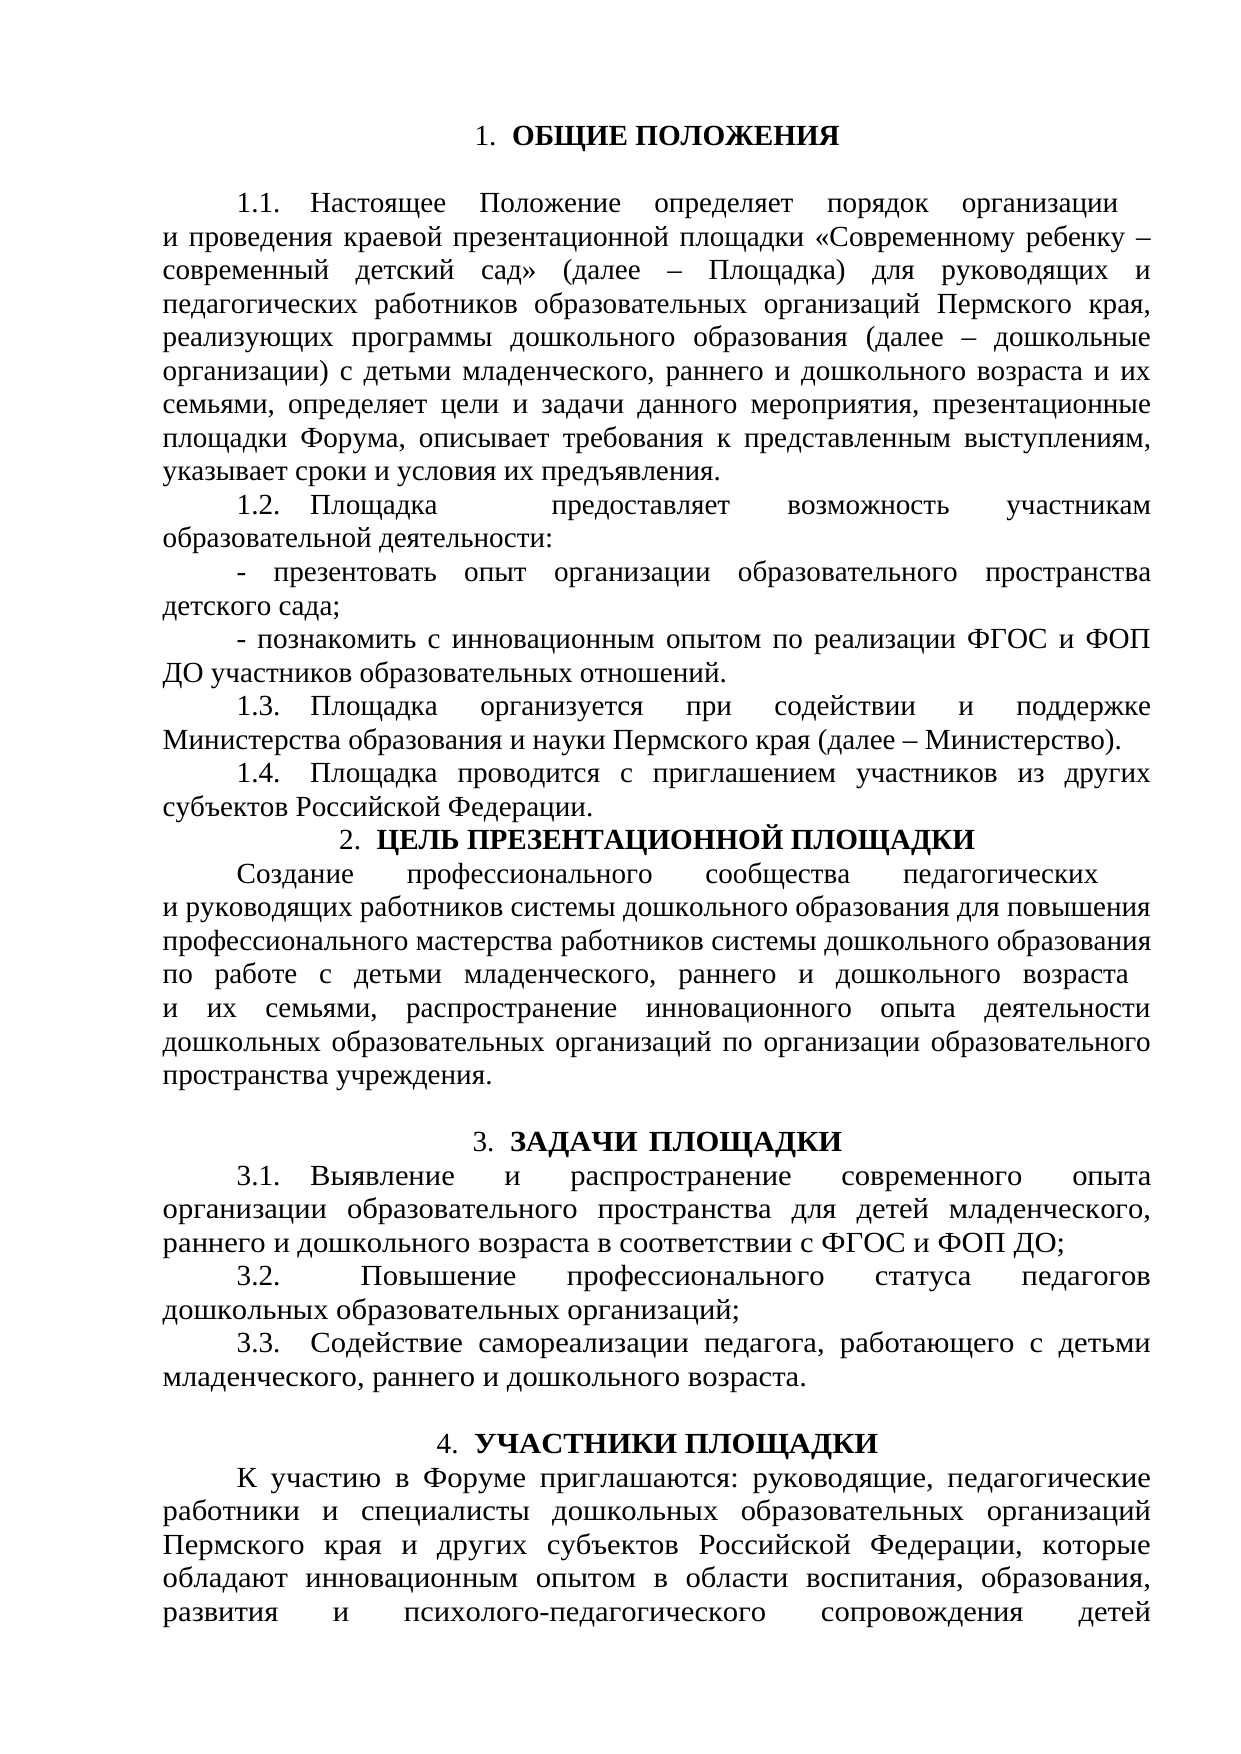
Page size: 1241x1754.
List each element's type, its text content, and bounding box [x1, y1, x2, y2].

list ЦЕЛЬ ПРЕЗЕНТАЦИОННОЙ ПЛОЩАДКИ [162, 822, 1152, 856]
list Настоящее Положение определяет порядок организации и проведения краевой презентационной площадки «Современному ребенку – современный детский сад» (далее – Площадка) для руководящих и педагогических работников образовательных организаций Пермского края, реализующих программы дошкольного образования (далее – дошкольные организации) с детьми младенческого, раннего и дошкольного возраста и их семьями, определяет цели и задачи данного мероприятия, презентационные площадки Форума, описывает требования к представленным выступлениям, указывает сроки и условия их предъявления. [162, 185, 1152, 487]
list ЗАДАЧИ ПЛОЩАДКИ [162, 1124, 1152, 1158]
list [162, 1460, 1152, 1627]
list Площадка предоставляет возможность участникам образовательной деятельности: [162, 487, 1152, 554]
list Повышение профессионального статуса педагогов дошкольных образовательных организаций; [162, 1258, 1152, 1326]
list Площадка организуется при содействии и поддержке Министерства образования и науки Пермского края (далее – Министерство). [162, 688, 1152, 755]
list - познакомить с инновационным опытом по реализации ФГОС и ФОП ДО участников образовательных отношений. [162, 621, 1152, 688]
list - презентовать опыт организации образовательного пространства детского сада; [162, 554, 1152, 621]
list Создание профессионального сообщества педагогических и руководящих работников системы дошкольного образования для повышения профессионального мастерства работников системы дошкольного образования по работе с детьми младенческого, раннего и дошкольного возраста и их семьями, распространение инновационного опыта деятельности дошкольных образовательных организаций по организации образовательного пространства учреждения. [162, 856, 1152, 1091]
list УЧАСТНИКИ ПЛОЩАДКИ [162, 1426, 1152, 1460]
list Выявление и распространение современного опыта организации образовательного пространства для детей младенческого, раннего и дошкольного возраста в соответствии с ФГОС и ФОП ДО; [162, 1158, 1152, 1258]
list Площадка проводится с приглашением участников из других субъектов Российской Федерации. [162, 755, 1152, 822]
list Содействие самореализации педагога, работающего с детьми младенческого, раннего и дошкольного возраста. [162, 1326, 1152, 1393]
list ОБЩИЕ ПОЛОЖЕНИЯ [162, 118, 1152, 152]
